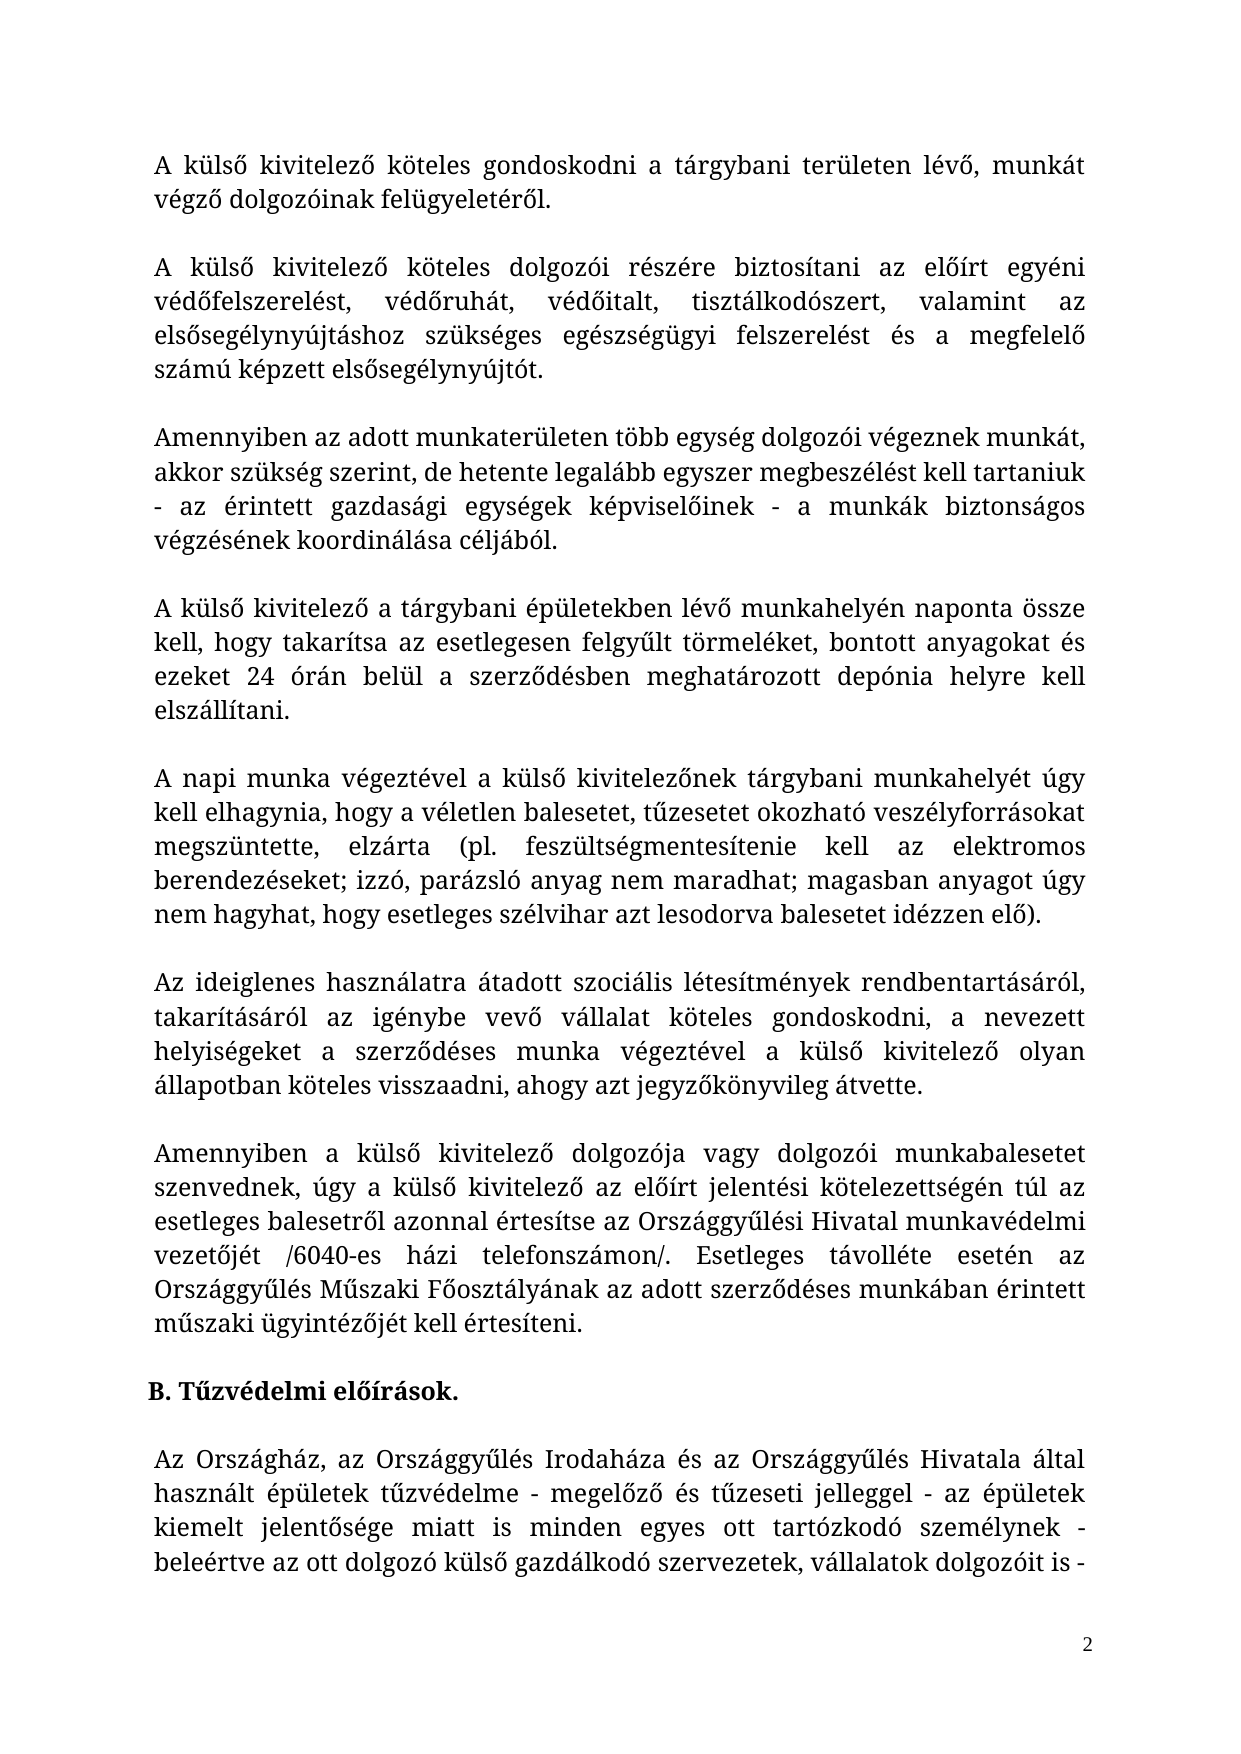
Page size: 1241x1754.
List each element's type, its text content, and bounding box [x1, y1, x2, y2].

text B. Tűzvédelmi előírások. [148, 1374, 1093, 1408]
text Az ideiglenes használatra átadott szociális létesítmények rendbentartásáról, takarításáról az igénybe vevő vállalat köteles gondoskodni, a nevezett helyiségeket a szerződéses munka végeztével a külső kivitelező olyan állapotban köteles visszaadni, ahogy azt jegyzőkönyvileg átvette. [154, 965, 1086, 1101]
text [154, 1442, 1086, 1578]
text A külső kivitelező köteles dolgozói részére biztosítani az előírt egyéni védőfelszerelést, védőruhát, védőitalt, tisztálkodószert, valamint az elsősegélynyújtáshoz szükséges egészségügyi felszerelést és a megfelelő számú képzett elsősegélynyújtót. [154, 250, 1086, 386]
text A külső kivitelező köteles gondoskodni a tárgybani területen lévő, munkát végző dolgozóinak felügyeletéről. [154, 148, 1086, 216]
text A külső kivitelező a tárgybani épületekben lévő munkahelyén naponta össze kell, hogy takarítsa az esetlegesen felgyűlt törmeléket, bontott anyagokat és ezeket 24 órán belül a szerződésben meghatározott depónia helyre kell elszállítani. [154, 590, 1086, 727]
text Amennyiben a külső kivitelező dolgozója vagy dolgozói munkabalesetet szenvednek, úgy a külső kivitelező az előírt jelentési kötelezettségén túl az esetleges balesetről azonnal értesítse az Országgyűlési Hivatal munkavédelmi vezetőjét /6040-es házi telefonszámon/. Esetleges távolléte esetén az Országgyűlés Műszaki Főosztályának az adott szerződéses munkában érintett műszaki ügyintézőjét kell értesíteni. [154, 1135, 1086, 1340]
text Amennyiben az adott munkaterületen több egység dolgozói végeznek munkát, akkor szükség szerint, de hetente legalább egyszer megbeszélést kell tartaniuk - az érintett gazdasági egységek képviselőinek - a munkák biztonságos végzésének koordinálása céljából. [154, 420, 1086, 556]
text A napi munka végeztével a külső kivitelezőnek tárgybani munkahelyét úgy kell elhagynia, hogy a véletlen balesetet, tűzesetet okozható veszélyforrásokat megszüntette, elzárta (pl. feszültségmentesítenie kell az elektromos berendezéseket; izzó, parázsló anyag nem maradhat; magasban anyagot úgy nem hagyhat, hogy esetleges szélvihar azt lesodorva balesetet idézzen elő). [154, 761, 1086, 931]
